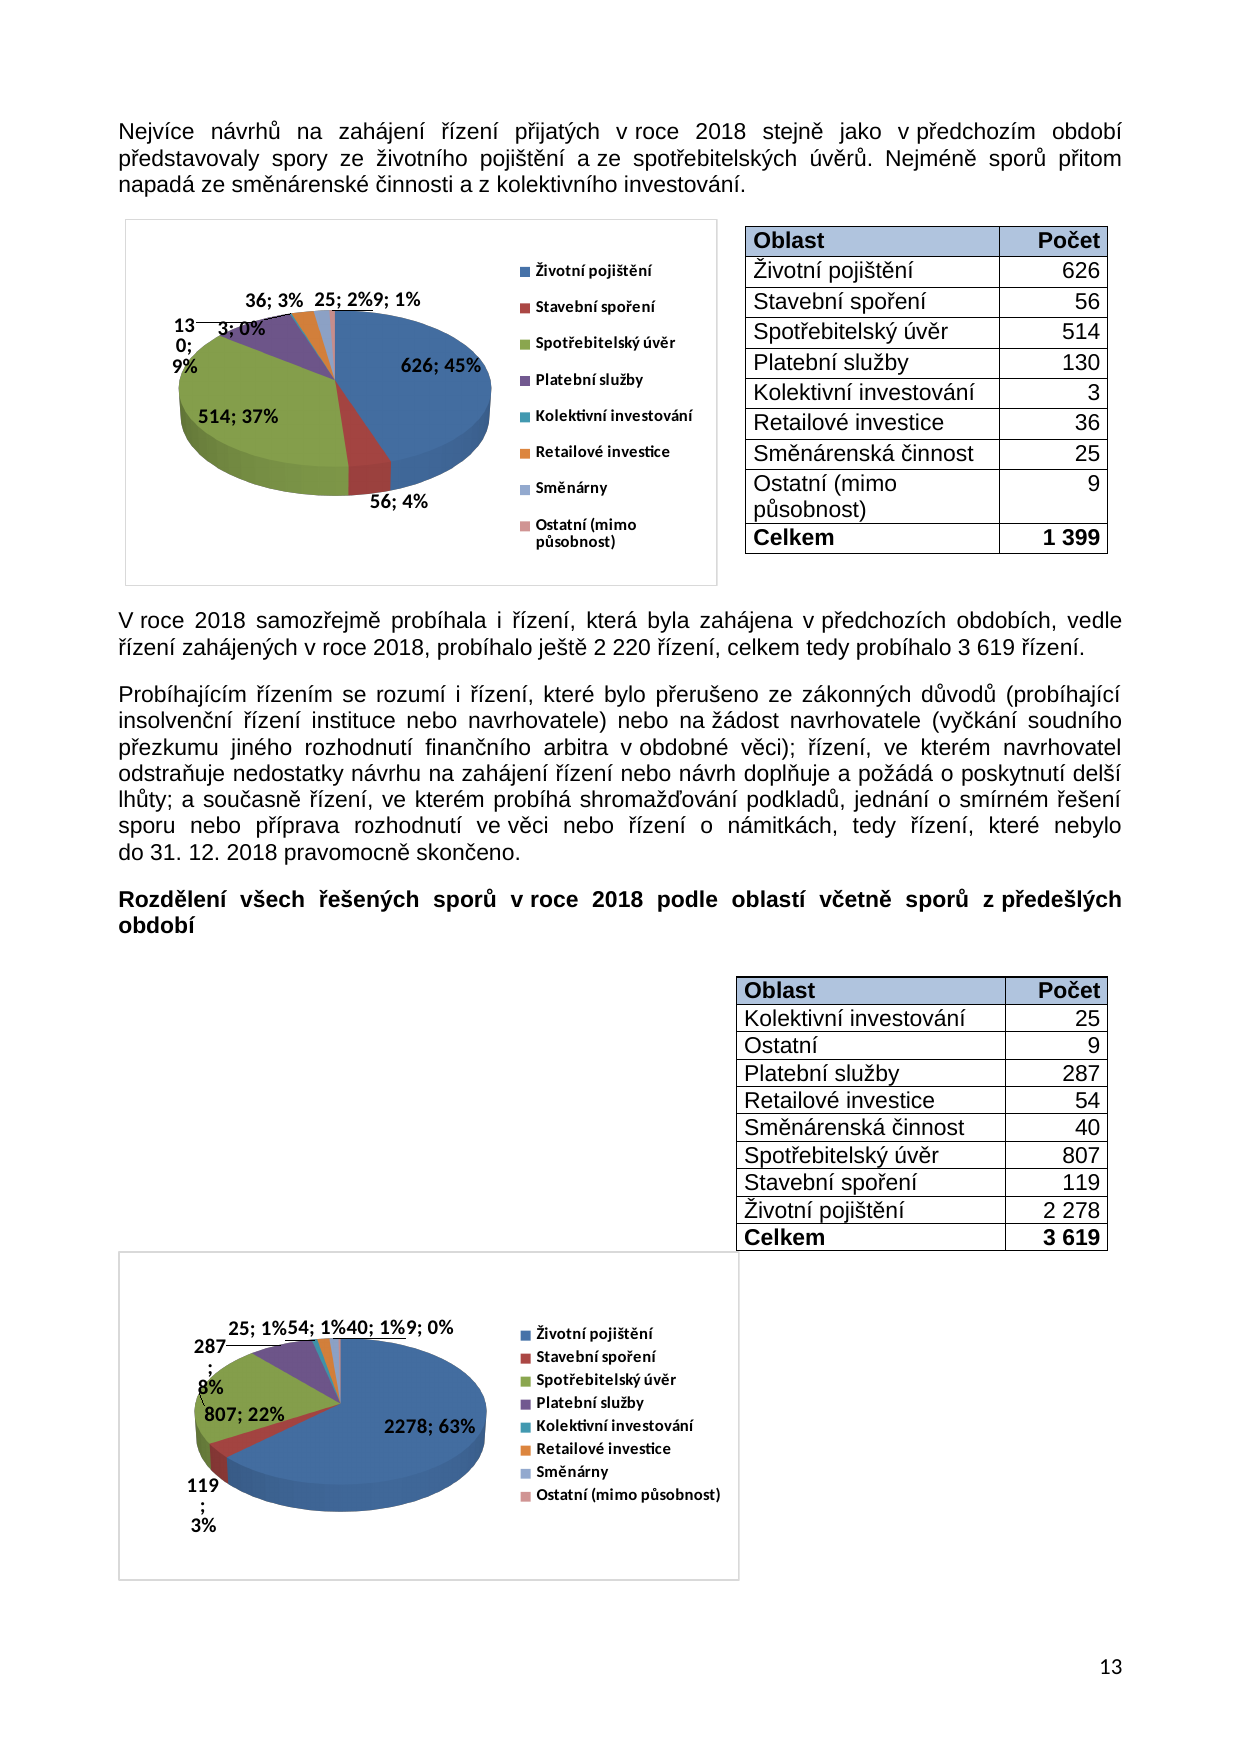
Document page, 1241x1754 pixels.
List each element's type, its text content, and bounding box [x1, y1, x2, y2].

table_header Oblast [737, 978, 1005, 1004]
table_cell Stavební spoření [746, 288, 999, 317]
table_cell 626 [1000, 257, 1107, 287]
table_cell Retailové investice [746, 409, 999, 439]
text Rozdělení všech řešených sporů v roce 2018 podle oblastí včetně sporů z předešlých období [118, 886, 1122, 939]
table_cell Retailové investice [737, 1087, 1005, 1113]
table_cell 56 [1000, 288, 1107, 317]
table_cell Životní pojištění [737, 1197, 1005, 1223]
table_cell 25 [1006, 1005, 1107, 1031]
table_cell 3 [1000, 379, 1107, 408]
table_cell 1 399 [1000, 524, 1107, 553]
table_cell 25 [1000, 440, 1107, 469]
text Probíhajícím řízením se rozumí i řízení, které bylo přerušeno ze zákonných důvodů (probíhající insolvenční řízení instituce nebo navrhovatele) nebo na žádost navrhovatele (vyčkání soudního přezkumu jiného rozhodnutí finančního arbitra v obdobné věci); řízení, ve kterém navrhovatel odstraňuje nedostatky návrhu na zahájení řízení nebo návrh doplňuje a požádá o poskytnutí delší lhůty; a současně řízení, ve kterém probíhá shromažďování podkladů, jednání o smírném řešení sporu nebo příprava rozhodnutí ve věci nebo řízení o námitkách, tedy řízení, které nebylo do 31. 12. 2018 pravomocně skončeno. [118, 681, 1122, 865]
table_cell Životní pojištění [746, 257, 999, 287]
table_header Počet [1000, 227, 1107, 256]
table_cell 119 [1006, 1169, 1107, 1196]
table_cell Ostatní [737, 1032, 1005, 1058]
table_header Oblast [746, 227, 999, 256]
table_cell Stavební spoření [737, 1169, 1005, 1196]
table_cell Směnárenská činnost [746, 440, 999, 469]
table_cell Ostatní (mimo působnost) [746, 470, 999, 523]
table_cell Směnárenská činnost [737, 1114, 1005, 1141]
table_cell 40 [1006, 1114, 1107, 1141]
table_cell 9 [1000, 470, 1107, 523]
table_cell 130 [1000, 349, 1107, 378]
table_cell 2 278 [1006, 1197, 1107, 1223]
table_cell 54 [1006, 1087, 1107, 1113]
table_cell Kolektivní investování [746, 379, 999, 408]
table_cell Celkem [737, 1224, 1005, 1250]
table_cell Kolektivní investování [737, 1005, 1005, 1031]
table_cell 514 [1000, 318, 1107, 347]
text Nejvíce návrhů na zahájení řízení přijatých v roce 2018 stejně jako v předchozím období představovaly spory ze životního pojištění a ze spotřebitelských úvěrů. Nejméně sporů přitom napadá ze směnárenské činnosti a z kolektivního investování. [118, 118, 1122, 197]
table_cell Celkem [746, 524, 999, 553]
table_cell Spotřebitelský úvěr [746, 318, 999, 347]
table_cell 807 [1006, 1142, 1107, 1168]
table_cell Platební služby [737, 1060, 1005, 1086]
text V roce 2018 samozřejmě probíhala i řízení, která byla zahájena v předchozích obdobích, vedle řízení zahájených v roce 2018, probíhalo ještě 2 220 řízení, celkem tedy probíhalo 3 619 řízení. [118, 607, 1122, 660]
table_cell Spotřebitelský úvěr [737, 1142, 1005, 1168]
table_cell 9 [1006, 1032, 1107, 1058]
table_header Počet [1006, 978, 1107, 1004]
table_cell 3 619 [1006, 1224, 1107, 1250]
table_cell 36 [1000, 409, 1107, 439]
table_cell Platební služby [746, 349, 999, 378]
table_cell 287 [1006, 1060, 1107, 1086]
